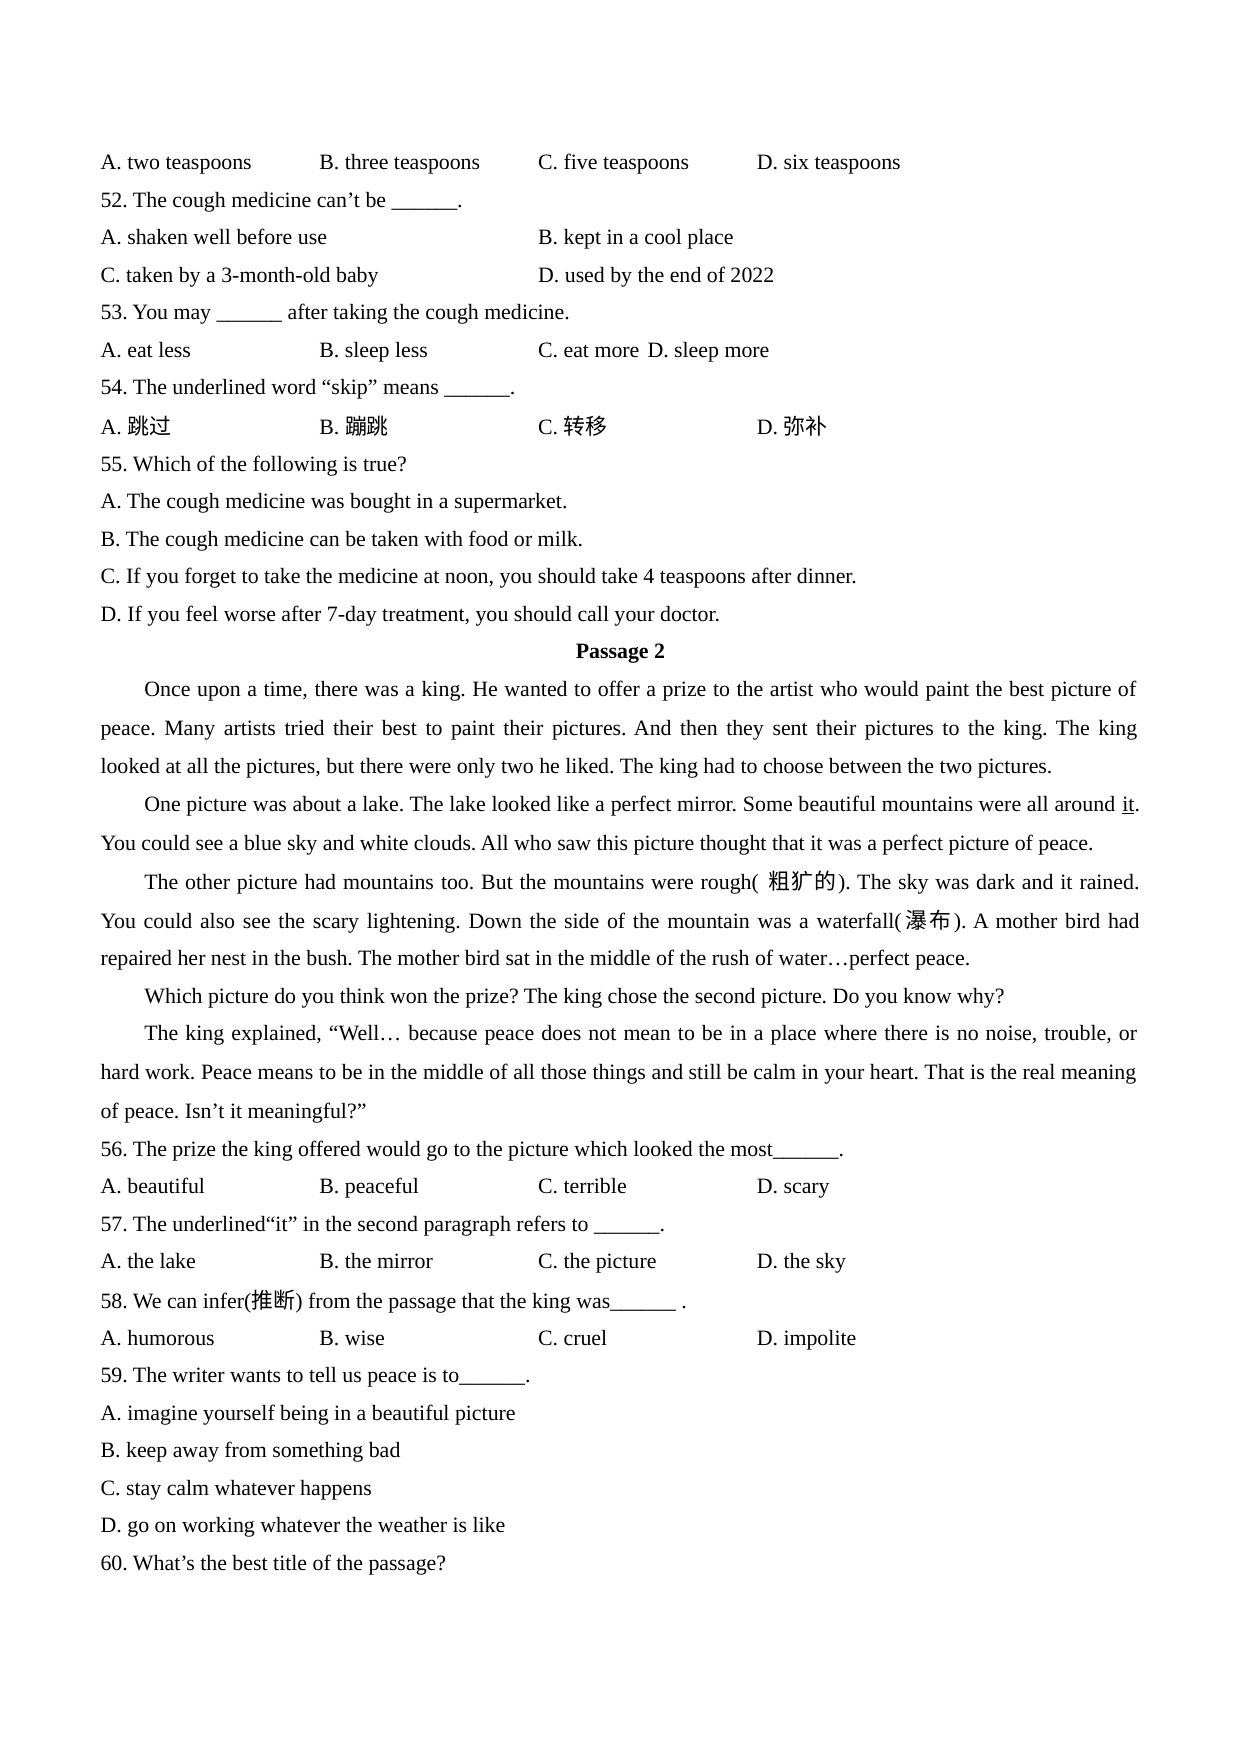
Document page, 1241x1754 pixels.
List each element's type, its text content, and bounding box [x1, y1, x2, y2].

text 54. The underlined word “skip” means ______. [100, 371, 1140, 403]
text A. eat less B. sleep less C. eat more D. sleep more [100, 333, 1140, 366]
text B. The cough medicine can be taken with food or milk. [100, 522, 1140, 554]
text A. beautiful B. peaceful C. terrible D. scary [100, 1170, 1140, 1202]
text Which picture do you think won the prize? The king chose the second picture. Do you know why? [100, 979, 1140, 1012]
text 56. The prize the king offered would go to the picture which looked the most______. [100, 1132, 1140, 1165]
text Once upon a time, there was a king. He wanted to offer a prize to the artist who would paint the best picture of peace. Many artists tried their best to paint their pictures. And then they sent their pictures to the king. The king looked at all the pictures, but there were only two he liked. The king had to choose between the two pictures. [100, 672, 1140, 782]
text A. humorous B. wise C. cruel D. impolite [100, 1321, 1140, 1353]
text 53. You may ______ after taking the cough medicine. [100, 296, 1140, 328]
text The king explained, “Well… because peace does not mean to be in a place where there is no noise, trouble, or hard work. Peace means to be in the middle of all those things and still be calm in your heart. That is the real meaning of peace. Isn’t it meaningful?” [100, 1017, 1140, 1127]
text The other picture had mountains too. But the mountains were rough( 粗犷的). The sky was dark and it rained. You could also see the scary lightening. Down the side of the mountain was a waterfall(瀑布). A mother bird had repaired her nest in the bush. The mother bird sat in the middle of the rush of water…perfect peace. [100, 864, 1140, 974]
text Passage 2 [100, 634, 1140, 667]
text D. If you feel worse after 7-day treatment, you should call your doctor. [100, 597, 1140, 629]
text C. If you forget to take the medicine at noon, you should take 4 teaspoons after dinner. [100, 559, 1140, 592]
text 58. We can infer(推断) from the passage that the king was______ . [100, 1282, 1140, 1315]
text 59. The writer wants to tell us peace is to______. [100, 1358, 1140, 1391]
text A. shaken well before use B. kept in a cool place [100, 221, 1140, 253]
text B. keep away from something bad [100, 1433, 1140, 1466]
text 57. The underlined“it” in the second paragraph refers to ______. [100, 1207, 1140, 1240]
text C. taken by a 3-month-old baby D. used by the end of 2022 [100, 258, 1140, 291]
text 60. What’s the best title of the passage? [100, 1546, 1140, 1578]
text One picture was about a lake. The lake looked like a perfect mirror. Some beautiful mountains were all around it. You could see a blue sky and white clouds. All who saw this picture thought that it was a perfect picture of peace. [100, 787, 1140, 859]
text A. 跳过 B. 蹦跳 C. 转移 D. 弥补 [100, 408, 1140, 441]
text A. imagine yourself being in a beautiful picture [100, 1396, 1140, 1428]
text A. two teaspoons B. three teaspoons C. five teaspoons D. six teaspoons [100, 146, 1140, 178]
text D. go on working whatever the weather is like [100, 1508, 1140, 1541]
text 55. Which of the following is true? [100, 447, 1140, 479]
text A. the lake B. the mirror C. the picture D. the sky [100, 1245, 1140, 1277]
text A. The cough medicine was bought in a supermarket. [100, 484, 1140, 517]
text C. stay calm whatever happens [100, 1471, 1140, 1503]
text 52. The cough medicine can’t be ______. [100, 183, 1140, 216]
